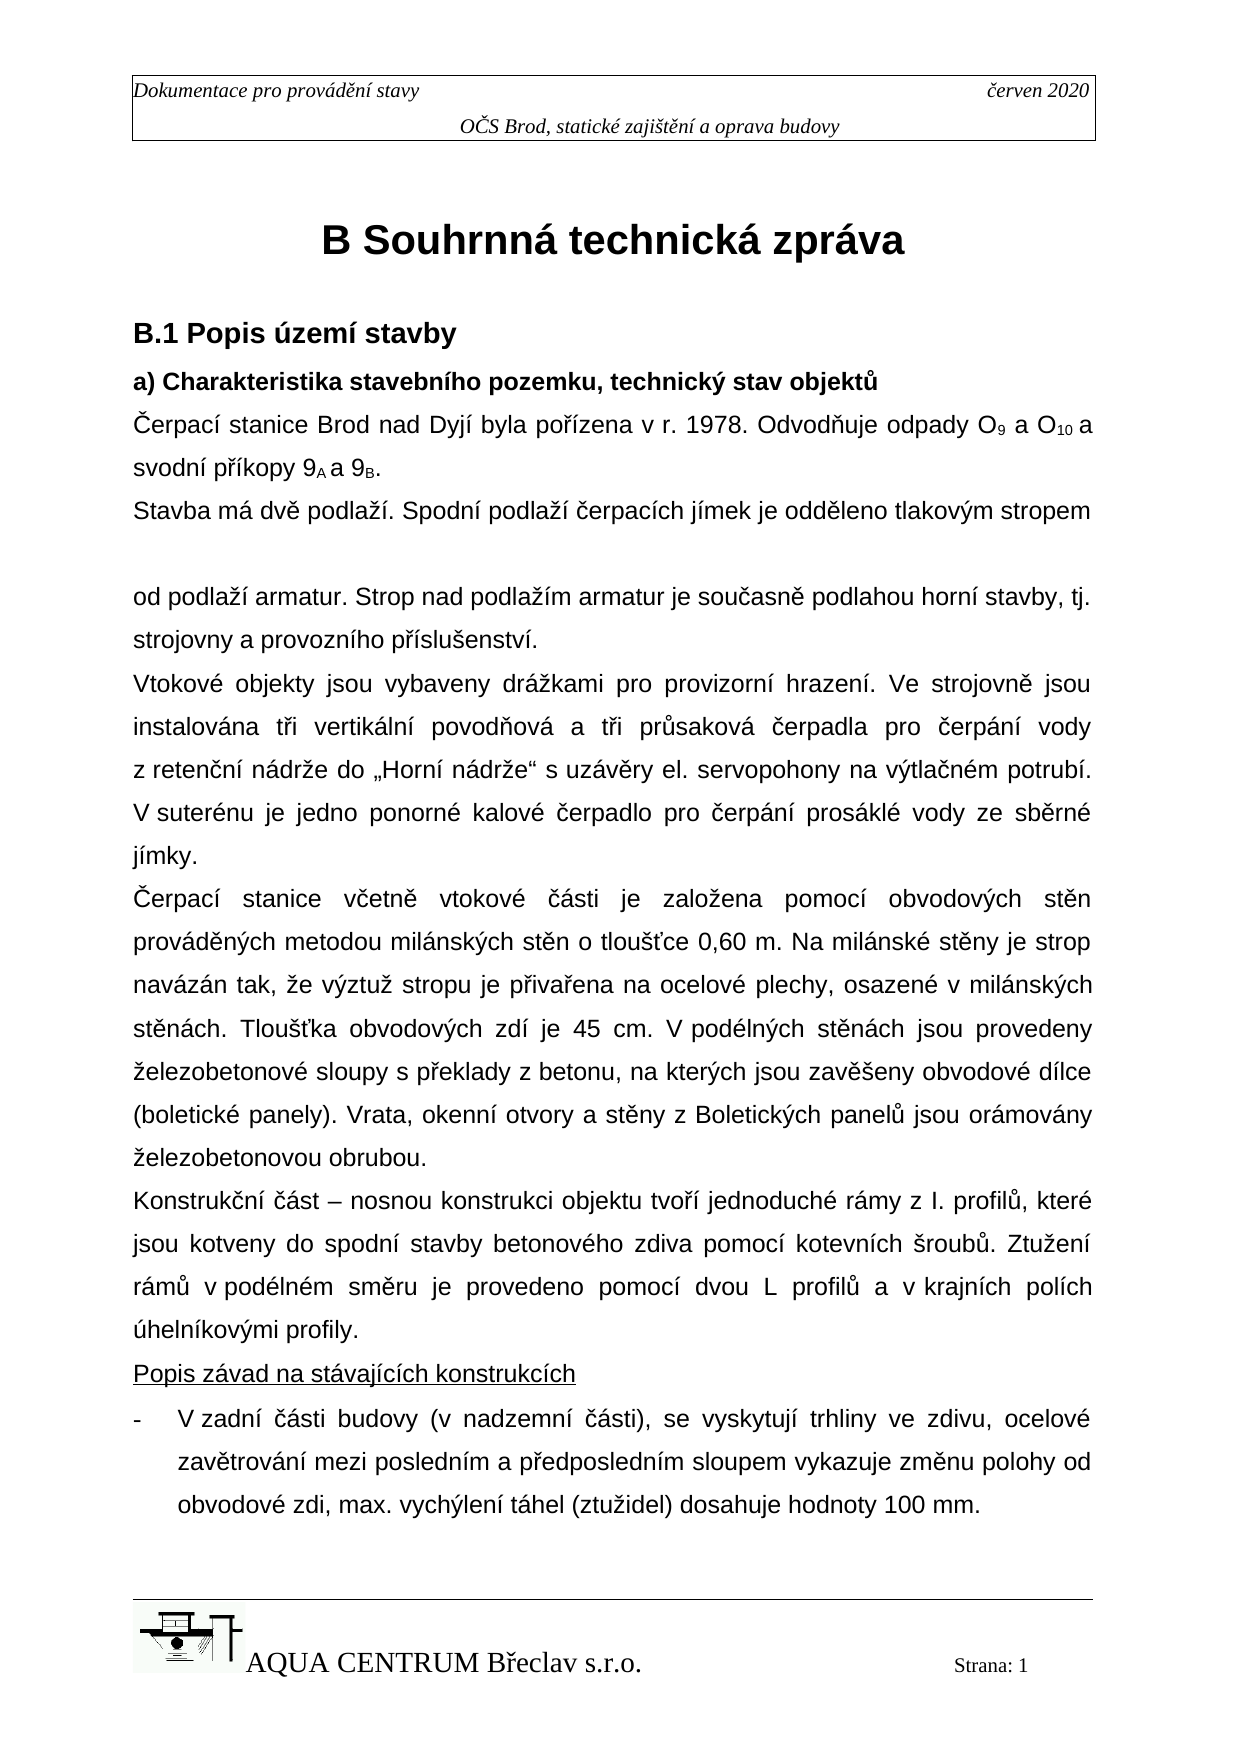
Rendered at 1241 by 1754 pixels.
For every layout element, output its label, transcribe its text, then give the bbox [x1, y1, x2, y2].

text Čerpací stanice včetně vtokové části je založena pomocí obvodových stěn prováděných metodou milánských stěn o tloušťce 0,60 m. Na milánské stěny je strop navázán tak, že výztuž stropu je přivařena na ocelové plechy, osazené v milánských stěnách. Tloušťka obvodových zdí je 45 cm. V podélných stěnách jsou provedeny železobetonové sloupy s překlady z betonu, na kterých jsou zavěšeny obvodové dílce (boletické panely). Vrata, okenní otvory a stěny z Boletických panelů jsou orámovány železobetonovou obrubou. [133, 884, 1093, 1172]
picture [132, 1602, 246, 1673]
subtitle B Souhrnná technická zpráva [133, 216, 1093, 264]
text Vtokové objekty jsou vybaveny drážkami pro provizorní hrazení. Ve strojovně jsou instalována tři vertikální povodňová a tři průsaková čerpadla pro čerpání vody z retenční nádrže do „Horní nádrže“ s uzávěry el. servopohony na výtlačném potrubí. V suterénu je jedno ponorné kalové čerpadlo pro čerpání prosáklé vody ze sběrné jímky. [133, 668, 1093, 870]
text Čerpací stanice Brod nad Dyjí byla pořízena v r. 1978. Odvodňuje odpady O9 a O10 a svodní příkopy 9A a 9B. [133, 410, 1093, 482]
text Konstrukční část – nosnou konstrukci objektu tvoří jednoduché rámy z I. profilů, které jsou kotveny do spodní stavby betonového zdiva pomocí kotevních šroubů. Ztužení rámů v podélném směru je provedeno pomocí dvou L profilů a v krajních polích úhelníkovými profily. [133, 1186, 1093, 1344]
text Stavba má dvě podlaží. Spodní podlaží čerpacích jímek je odděleno tlakovým stropem od podlaží armatur. Strop nad podlažím armatur je současně podlahou horní stavby, tj. strojovny a provozního příslušenství. [133, 496, 1093, 654]
list V zadní části budovy (v nadzemní části), se vyskytují trhliny ve zdivu, ocelové zavětrování mezi posledním a předposledním sloupem vykazuje změnu polohy od obvodové zdi, max. vychýlení táhel (ztužidel) dosahuje hodnoty 100 mm. [133, 1404, 1093, 1519]
text B.1 Popis území stavby [133, 316, 1093, 350]
text a) Charakteristika stavebního pozemku, technický stav objektů [133, 367, 1093, 395]
text Popis závad na stávajících konstrukcích [133, 1358, 1093, 1387]
